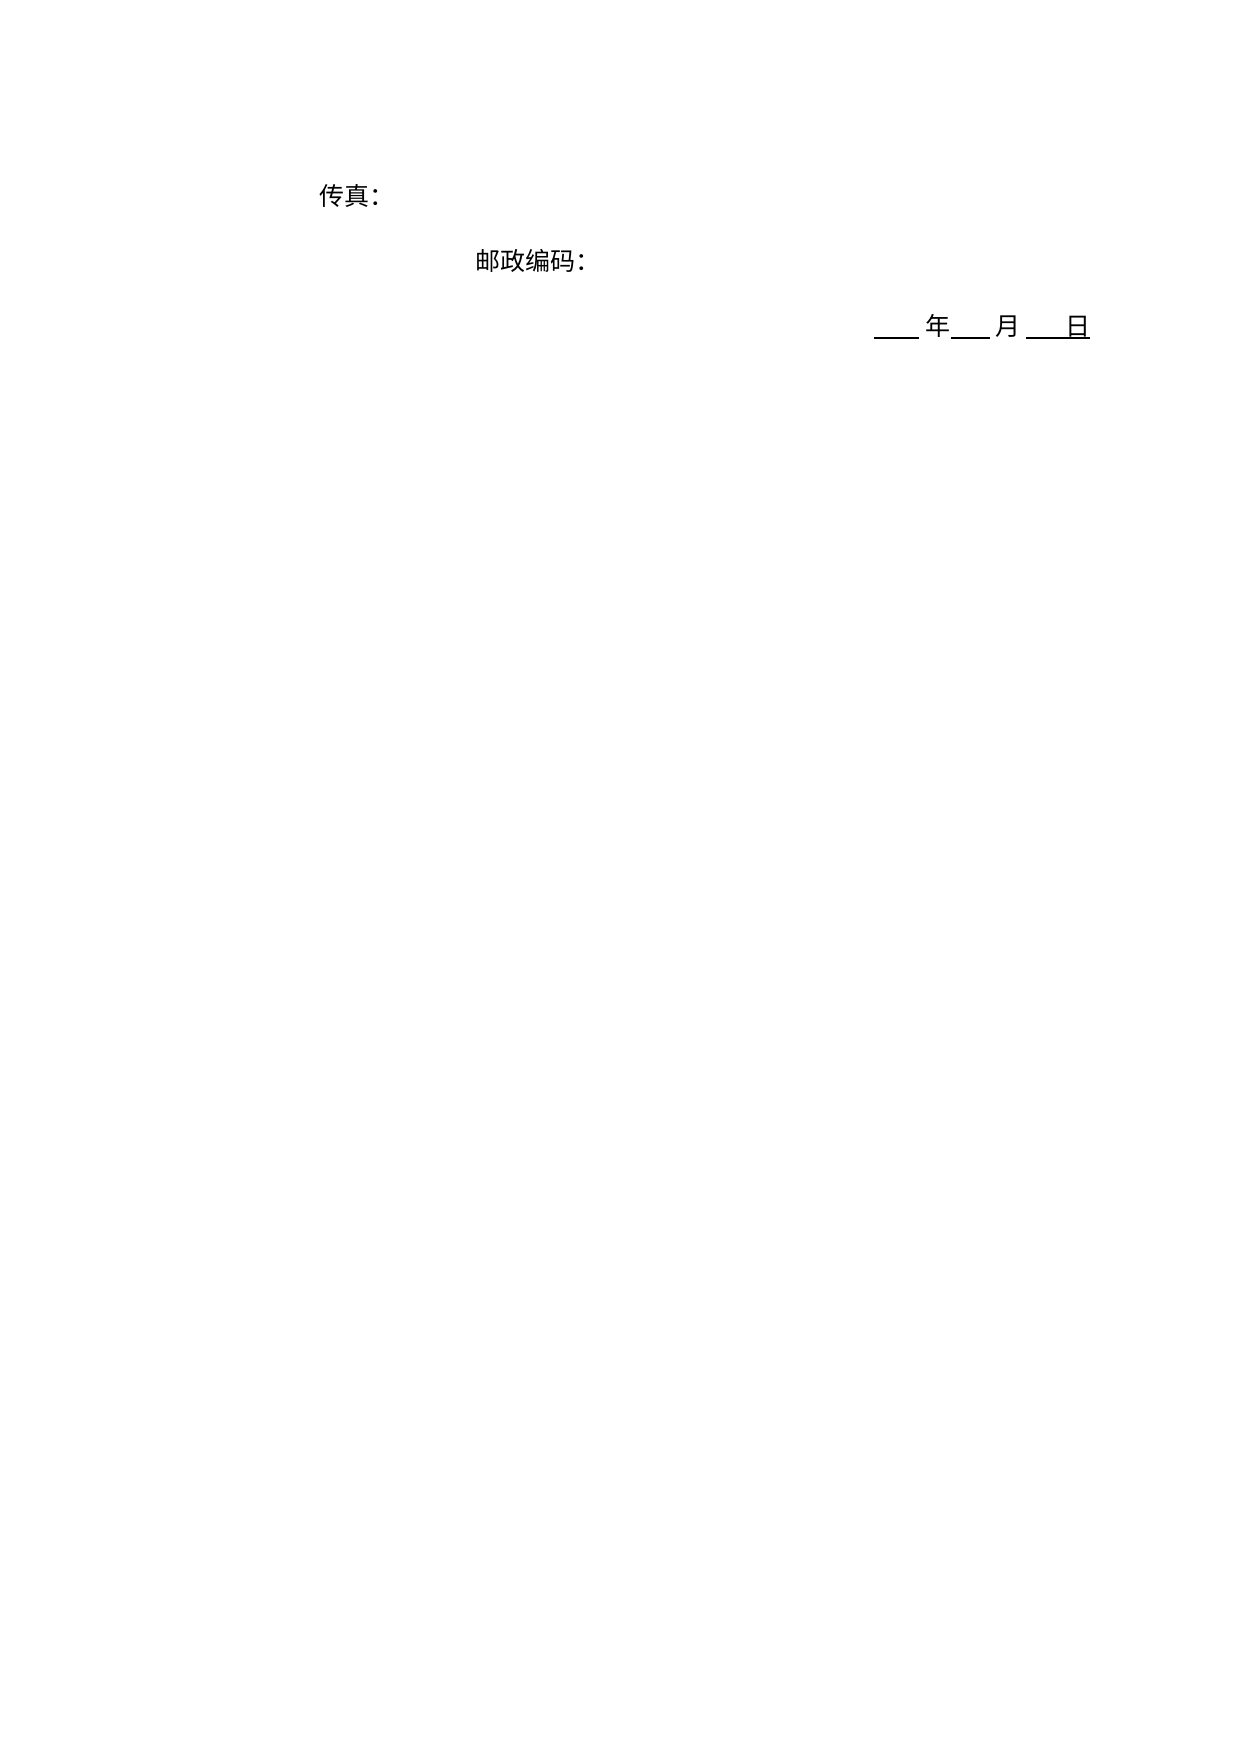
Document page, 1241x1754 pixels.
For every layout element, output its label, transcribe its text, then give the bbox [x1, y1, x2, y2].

text 传真： [150, 162, 1090, 227]
text 邮政编码： [150, 227, 1090, 292]
text 年 月 日 [150, 292, 1090, 357]
